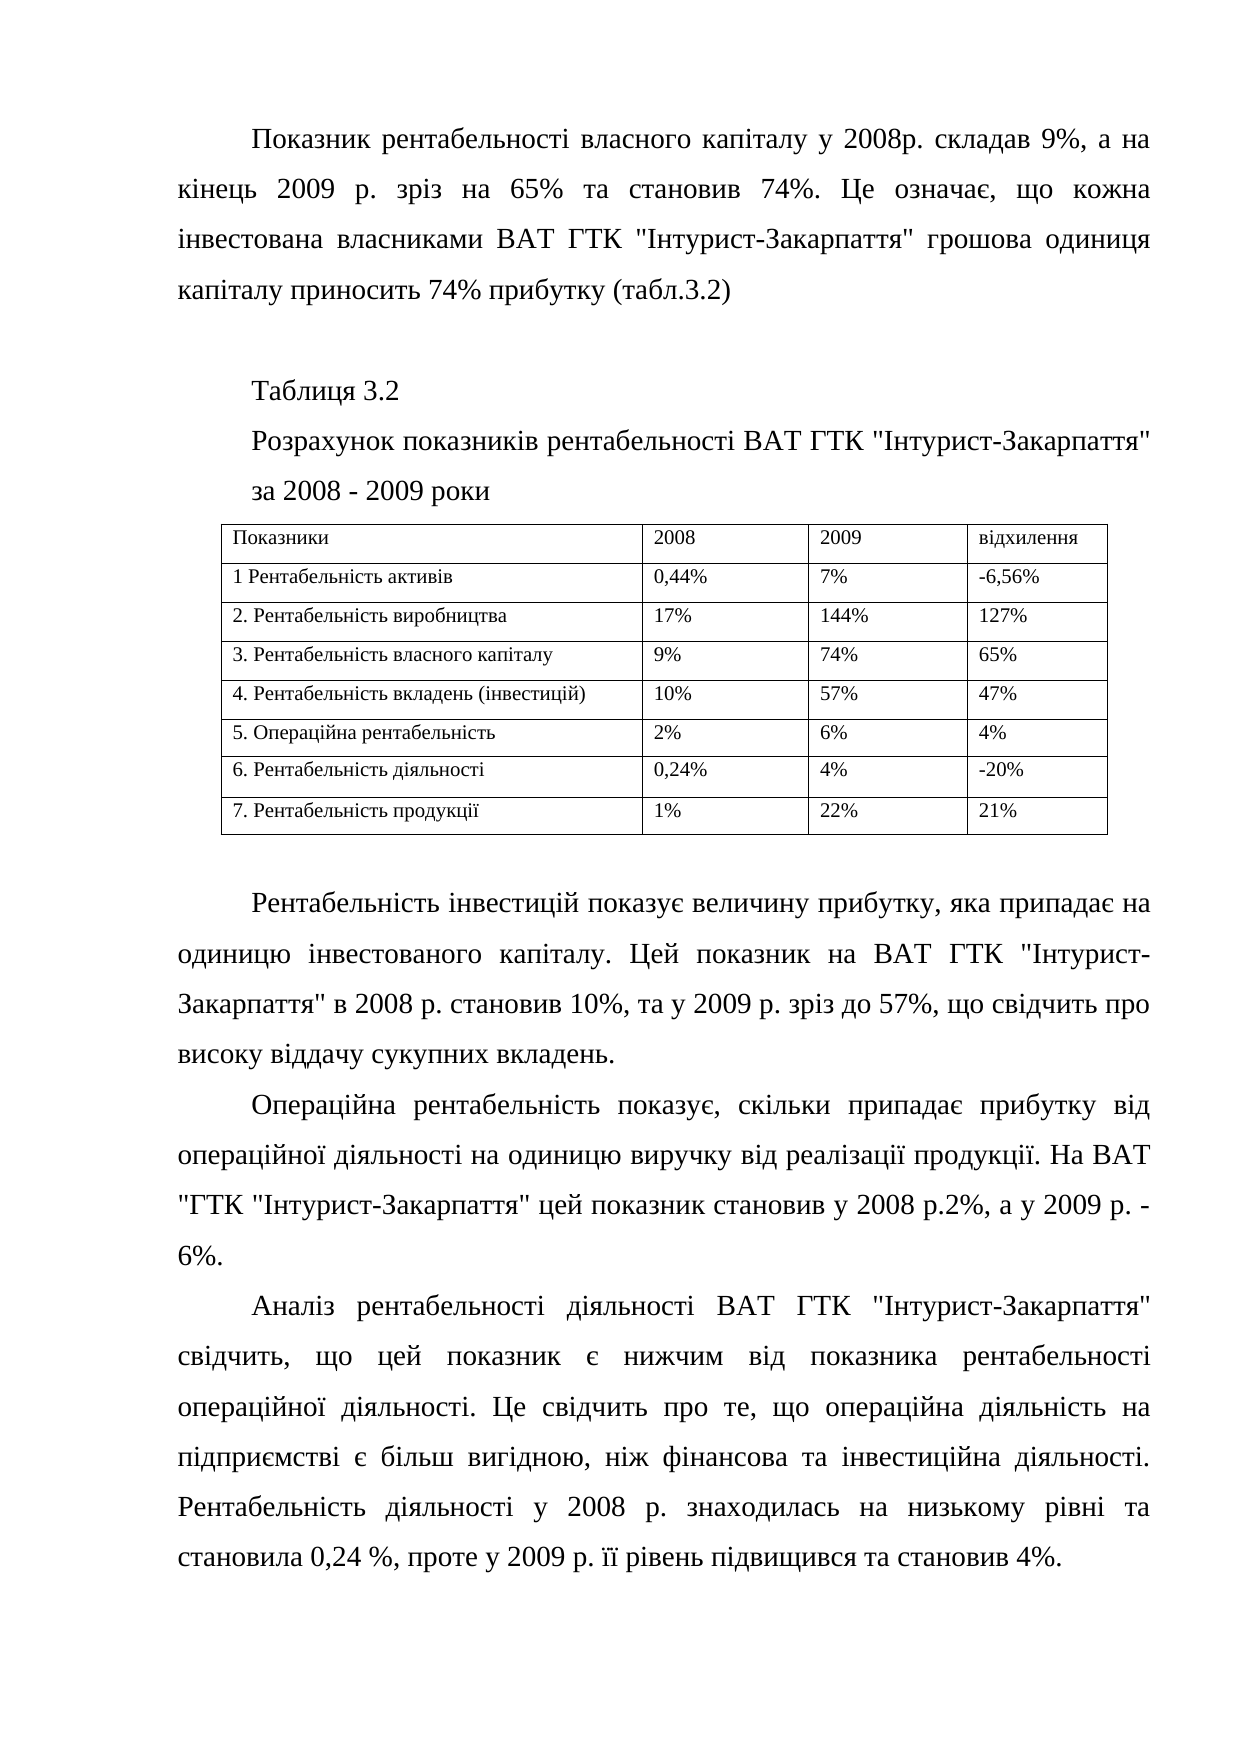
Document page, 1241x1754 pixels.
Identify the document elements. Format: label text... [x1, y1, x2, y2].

table_cell 1% [643, 798, 808, 834]
table_cell 127% [968, 603, 1107, 641]
table_cell 3. Рентабельність власного капіталу [222, 642, 642, 680]
table_cell 10% [643, 681, 808, 719]
table_cell 4% [968, 720, 1107, 756]
table_header 2009 [809, 525, 967, 563]
table_cell 2. Рентабельність виробництва [222, 603, 642, 641]
text Рентабельність інвестицій показує величину прибутку, яка припадає на одиницю інвестованого капіталу. Цей показник на ВАТ ГТК "Iнтурист-Закарпаття" в 2008 р. становив 10%, та у 2009 р. зріз до 57%, що свідчить про високу віддачу сукупних вкладень. [177, 886, 1152, 1070]
table_header відхилення [968, 525, 1107, 563]
table_header 2008 [643, 525, 808, 563]
table_cell 4% [809, 757, 967, 797]
table_cell 1 Рентабельність активів [222, 564, 642, 602]
table_cell 5. Операційна рентабельність [222, 720, 642, 756]
table_cell 0,44% [643, 564, 808, 602]
table_cell 65% [968, 642, 1107, 680]
table_cell 57% [809, 681, 967, 719]
table_cell 6. Рентабельність діяльності [222, 757, 642, 797]
text Розрахунок показників рентабельності ВАТ ГТК "Iнтурист-Закарпаття" за 2008 - 2009 роки [251, 423, 1152, 507]
table_cell 21% [968, 798, 1107, 834]
text Показник рентабельності власного капіталу у 2008р. складав 9%, а на кінець 2009 р. зріз на 65% та становив 74%. Це означає, що кожна інвестована власниками ВАТ ГТК "Iнтурист-Закарпаття" грошова одиниця капіталу приносить 74% прибутку (табл.3.2) [177, 121, 1152, 306]
text Таблиця 3.2 [177, 373, 1152, 406]
table_cell 47% [968, 681, 1107, 719]
table_cell 4. Рентабельність вкладень (інвестицій) [222, 681, 642, 719]
table_cell -6,56% [968, 564, 1107, 602]
table_cell 6% [809, 720, 967, 756]
table_cell 22% [809, 798, 967, 834]
table_cell 17% [643, 603, 808, 641]
table_cell 74% [809, 642, 967, 680]
table_cell 7. Рентабельність продукції [222, 798, 642, 834]
table_cell -20% [968, 757, 1107, 797]
table_cell 9% [643, 642, 808, 680]
table_header Показники [222, 525, 642, 563]
table_cell 144% [809, 603, 967, 641]
text Аналіз рентабельності діяльності ВАТ ГТК "Iнтурист-Закарпаття" свідчить, що цей показник є нижчим від показника рентабельності операційної діяльності. Це свідчить про те, що операційна діяльність на підприємстві є більш вигідною, ніж фінансова та інвестиційна діяльності. Рентабельність діяльності у 2008 р. знаходилась на низькому рівні та становила 0,24 %, проте у 2009 р. її рівень підвищився та становив 4%. [177, 1288, 1152, 1573]
table_cell 0,24% [643, 757, 808, 797]
table_cell 2% [643, 720, 808, 756]
text Операційна рентабельність показує, скільки припадає прибутку від операційної діяльності на одиницю виручку від реалізації продукції. На ВАТ "ГТК "Iнтурист-Закарпаття" цей показник становив у 2008 р.2%, а у 2009 р. - 6%. [177, 1087, 1152, 1271]
table_cell 7% [809, 564, 967, 602]
